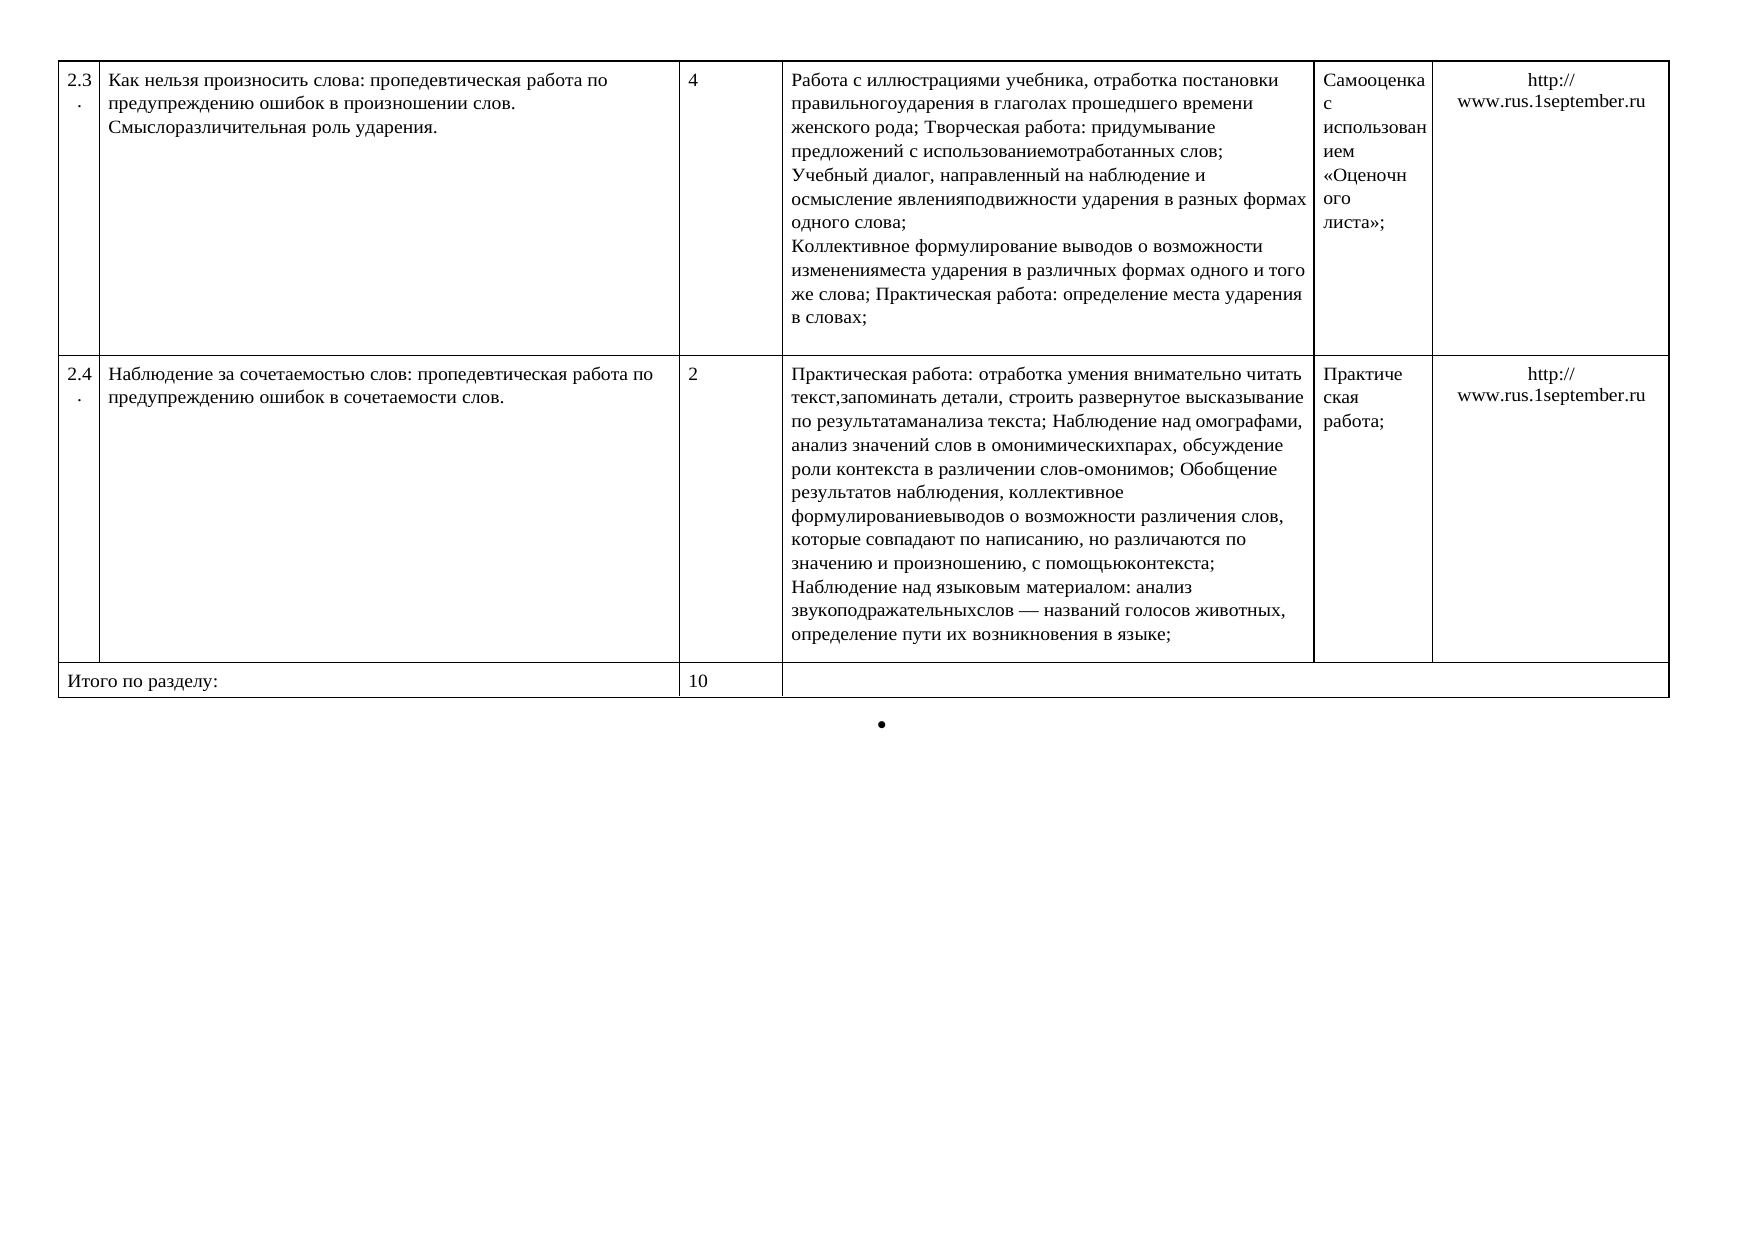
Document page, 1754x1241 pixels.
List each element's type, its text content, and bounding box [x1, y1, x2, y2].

table_header 2.3. [59, 62, 99, 354]
table_header Как нельзя произносить слова: пропедевтическая работа по предупреждению ошибок в произношении слов. Смыслоразличительная роль ударения. [100, 62, 679, 354]
table_header http://www.rus.1september.ru [1433, 62, 1668, 354]
table_cell Итого по разделу: [59, 663, 679, 696]
table_cell 2 [680, 356, 782, 662]
table_cell Наблюдение за сочетаемостью слов: пропедевтическая работа по предупреждению ошибок в сочетаемости слов. [100, 356, 679, 662]
table_header 4 [680, 62, 782, 354]
table_cell Практическая работа: отработка умения внимательно читать текст,запоминать детали, строить развернутое высказывание по результатаманализа текста; Наблюдение над омографами, анализ значений слов в омонимическихпарах, обсуждение роли контекста в различении слов-омонимов; Обобщение результатов наблюдения, коллективное формулированиевыводов о возможности различения слов, которые совпадают по написанию, но различаются по значению и произношению, с помощьюконтекста; Наблюдение над языковым материалом: анализ звукоподражательныхслов — названий голосов животных, определение пути их возникновения в языке; [783, 356, 1313, 662]
table_cell Практическая работа; [1315, 356, 1432, 662]
table_header Работа с иллюстрациями учебника, отработка постановки правильногоударения в глаголах прошедшего времени женского рода; Творческая работа: придумывание предложений с использованиемотработанных слов; Учебный диалог, направленный на наблюдение и осмысление явленияподвижности ударения в разных формах одного слова; Коллективное формулирование выводов о возможности измененияместа ударения в различных формах одного и того же слова; Практическая работа: определение места ударения в словах; [783, 62, 1313, 354]
table_cell 10 [680, 663, 782, 696]
table_header Самооценка с использованием «Оценочного листа»; [1315, 62, 1432, 354]
table_cell http://www.rus.1september.ru [1433, 356, 1668, 662]
table_cell [783, 663, 1668, 696]
table_cell 2.4. [59, 356, 99, 662]
